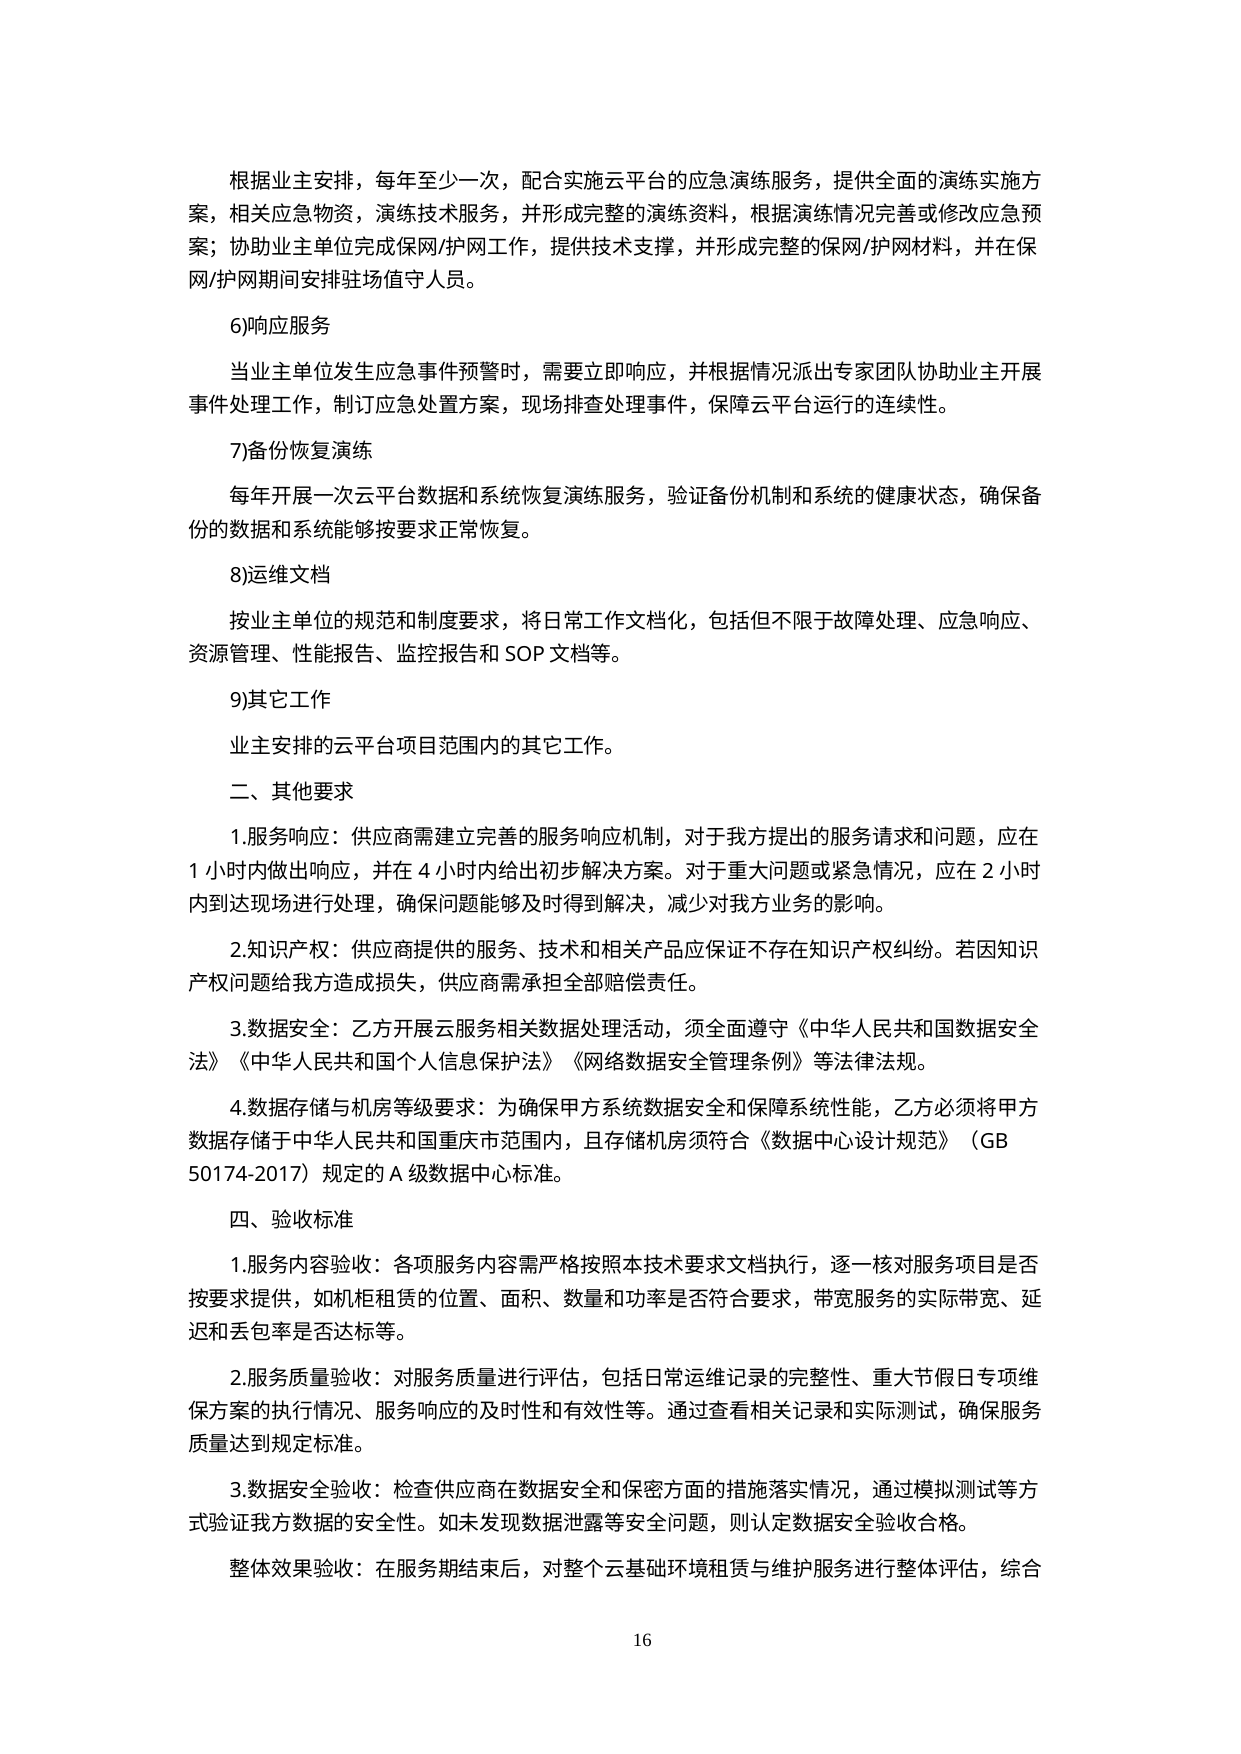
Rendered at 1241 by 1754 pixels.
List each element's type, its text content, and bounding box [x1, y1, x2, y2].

text 9)其它工作 [188, 682, 1052, 715]
text 4.数据存储与机房等级要求：为确保甲方系统数据安全和保障系统性能，乙方必须将甲方数据存储于中华人民共和国重庆市范围内，且存储机房须符合《数据中心设计规范》（GB 50174-2017）规定的A 级数据中心标准。 [188, 1089, 1052, 1189]
text 3.数据安全验收：检查供应商在数据安全和保密方面的措施落实情况，通过模拟测试等方式验证我方数据的安全性。如未发现数据泄露等安全问题，则认定数据安全验收合格。 [188, 1472, 1052, 1538]
text 每年开展一次云平台数据和系统恢复演练服务，验证备份机制和系统的健康状态，确保备份的数据和系统能够按要求正常恢复。 [188, 478, 1052, 545]
text 根据业主安排，每年至少一次，配合实施云平台的应急演练服务，提供全面的演练实施方案，相关应急物资，演练技术服务，并形成完整的演练资料，根据演练情况完善或修改应急预案；协助业主单位完成保网/护网工作，提供技术支撑，并形成完整的保网/护网材料，并在保网/护网期间安排驻场值守人员。 [188, 162, 1052, 295]
text 8)运维文档 [188, 557, 1052, 591]
text 7)备份恢复演练 [188, 433, 1052, 466]
text 当业主单位发生应急事件预警时，需要立即响应，并根据情况派出专家团队协助业主开展事件处理工作，制订应急处置方案，现场排查处理事件，保障云平台运行的连续性。 [188, 354, 1052, 420]
text 3.数据安全：乙方开展云服务相关数据处理活动，须全面遵守《中华人民共和国数据安全法》《中华人民共和国个人信息保护法》《网络数据安全管理条例》等法律法规。 [188, 1010, 1052, 1077]
text 按业主单位的规范和制度要求，将日常工作文档化，包括但不限于故障处理、应急响应、资源管理、性能报告、监控报告和SOP文档等。 [188, 603, 1052, 669]
text 四、验收标准 [188, 1201, 1052, 1235]
text 6)响应服务 [188, 308, 1052, 341]
text 2.服务质量验收：对服务质量进行评估，包括日常运维记录的完整性、重大节假日专项维保方案的执行情况、服务响应的及时性和有效性等。通过查看相关记录和实际测试，确保服务质量达到规定标准。 [188, 1359, 1052, 1459]
text 1.服务内容验收：各项服务内容需严格按照本技术要求文档执行，逐一核对服务项目是否按要求提供，如机柜租赁的位置、面积、数量和功率是否符合要求，带宽服务的实际带宽、延迟和丢包率是否达标等。 [188, 1247, 1052, 1347]
text 2.知识产权：供应商提供的服务、技术和相关产品应保证不存在知识产权纠纷。若因知识产权问题给我方造成损失，供应商需承担全部赔偿责任。 [188, 931, 1052, 998]
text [188, 1551, 1052, 1584]
text 1.服务响应：供应商需建立完善的服务响应机制，对于我方提出的服务请求和问题，应在 1 小时内做出响应，并在 4 小时内给出初步解决方案。对于重大问题或紧急情况，应在 2 小时内到达现场进行处理，确保问题能够及时得到解决，减少对我方业务的影响。 [188, 819, 1052, 919]
text 二、其他要求 [188, 773, 1052, 807]
text 业主安排的云平台项目范围内的其它工作。 [188, 728, 1052, 761]
